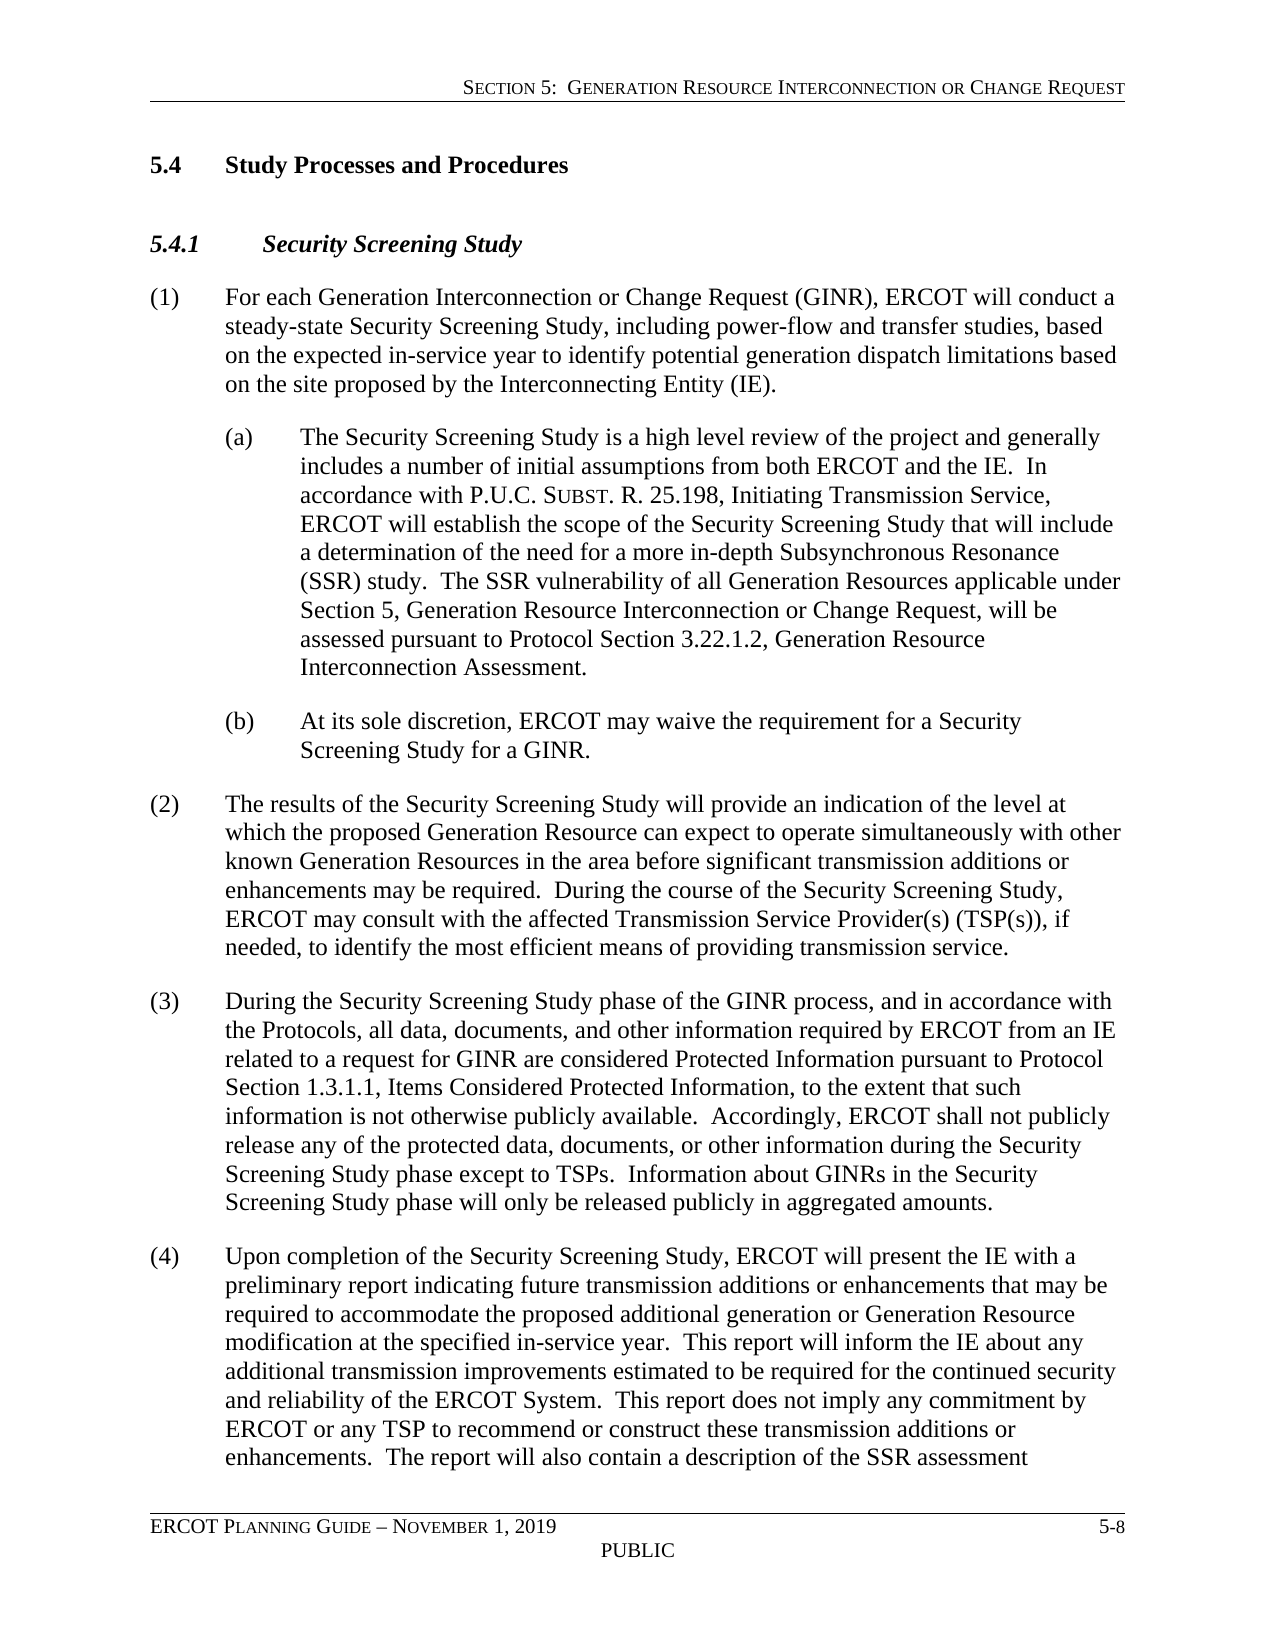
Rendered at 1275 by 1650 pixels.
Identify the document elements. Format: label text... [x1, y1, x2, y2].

text (1) For each Generation Interconnection or Change Request (GINR), ERCOT will conduct a steady-state Security Screening Study, including power-flow and transfer studies, based on the expected in-service year to identify potential generation dispatch limitations based on the site proposed by the Interconnecting Entity (IE). [150, 282, 1125, 397]
text (3) During the Security Screening Study phase of the GINR process, and in accordance with the Protocols, all data, documents, and other information required by ERCOT from an IE related to a request for GINR are considered Protected Information pursuant to Protocol Section 1.3.1.1, Items Considered Protected Information, to the extent that such information is not otherwise publicly available. Accordingly, ERCOT shall not publicly release any of the protected data, documents, or other information during the Security Screening Study phase except to TSPs. Information about GINRs in the Security Screening Study phase will only be released publicly in aggregated amounts. [150, 986, 1125, 1216]
text 5.4 Study Processes and Procedures [150, 150, 1125, 179]
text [150, 1241, 1125, 1471]
text (2) The results of the Security Screening Study will provide an indication of the level at which the proposed Generation Resource can expect to operate simultaneously with other known Generation Resources in the area before significant transmission additions or enhancements may be required. During the course of the Security Screening Study, ERCOT may consult with the affected Transmission Service Provider(s) (TSP(s)), if needed, to identify the most efficient means of providing transmission service. [150, 789, 1125, 961]
text 5.4.1 Security Screening Study [150, 229, 1125, 257]
text (b) At its sole discretion, ERCOT may waive the requirement for a Security Screening Study for a GINR. [225, 706, 1125, 764]
text (a) The Security Screening Study is a high level review of the project and generally includes a number of initial assumptions from both ERCOT and the IE. In accordance with P.U.C. Subst. R. 25.198, Initiating Transmission Service, ERCOT will establish the scope of the Security Screening Study that will include a determination of the need for a more in-depth Subsynchronous Resonance (SSR) study. The SSR vulnerability of all Generation Resources applicable under Section 5, Generation Resource Interconnection or Change Request, will be assessed pursuant to Protocol Section 3.22.1.2, Generation Resource Interconnection Assessment. [225, 422, 1125, 681]
